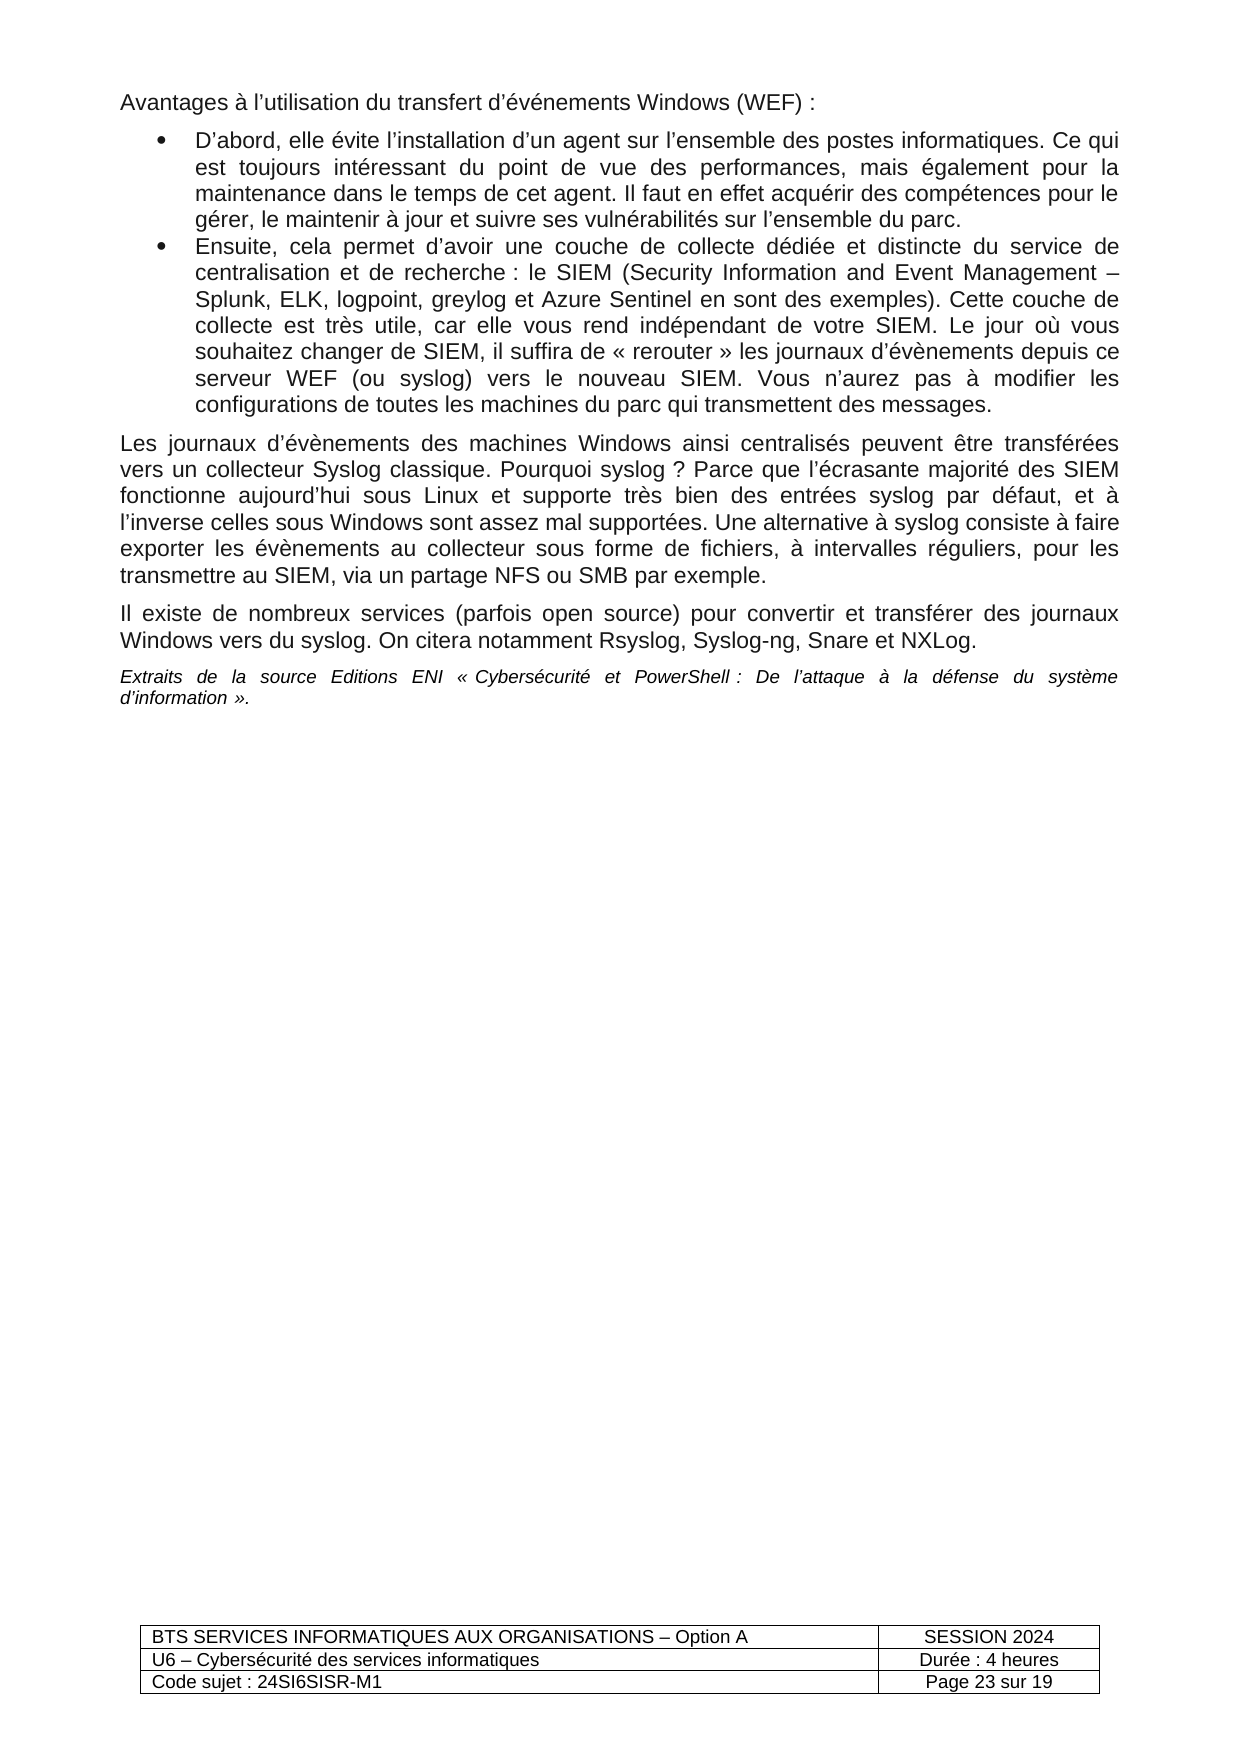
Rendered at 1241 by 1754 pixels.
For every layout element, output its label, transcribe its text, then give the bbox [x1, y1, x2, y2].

list D’abord, elle évite l’installation d’un agent sur l’ensemble des postes informatiques. Ce qui est toujours intéressant du point de vue des performances, mais également pour la maintenance dans le temps de cet agent. Il faut en effet acquérir des compétences pour le gérer, le maintenir à jour et suivre ses vulnérabilités sur l’ensemble du parc. [157, 127, 1120, 233]
text Avantages à l’utilisation du transfert d’événements Windows (WEF) : [120, 88, 1120, 115]
list Ensuite, cela permet d’avoir une couche de collecte dédiée et distincte du service de centralisation et de recherche : le SIEM (Security Information and Event Management – Splunk, ELK, logpoint, greylog et Azure Sentinel en sont des exemples). Cette couche de collecte est très utile, car elle vous rend indépendant de votre SIEM. Le jour où vous souhaitez changer de SIEM, il suffira de « rerouter » les journaux d’évènements depuis ce serveur WEF (ou syslog) vers le nouveau SIEM. Vous n’aurez pas à modifier les configurations de toutes les machines du parc qui transmettent des messages. [157, 233, 1120, 417]
text Extraits de la source Editions ENI « Cybersécurité et PowerShell : De l’attaque à la défense du système d’information ». [120, 666, 1120, 709]
text Les journaux d’évènements des machines Windows ainsi centralisés peuvent être transférées vers un collecteur Syslog classique. Pourquoi syslog ? Parce que l’écrasante majorité des SIEM fonctionne aujourd’hui sous Linux et supporte très bien des entrées syslog par défaut, et à l’inverse celles sous Windows sont assez mal supportées. Une alternative à syslog consiste à faire exporter les évènements au collecteur sous forme de fichiers, à intervalles réguliers, pour les transmettre au SIEM, via un partage NFS ou SMB par exemple. [120, 430, 1120, 588]
text Il existe de nombreux services (parfois open source) pour convertir et transférer des journaux Windows vers du syslog. On citera notamment Rsyslog, Syslog-ng, Snare et NXLog. [120, 600, 1120, 653]
